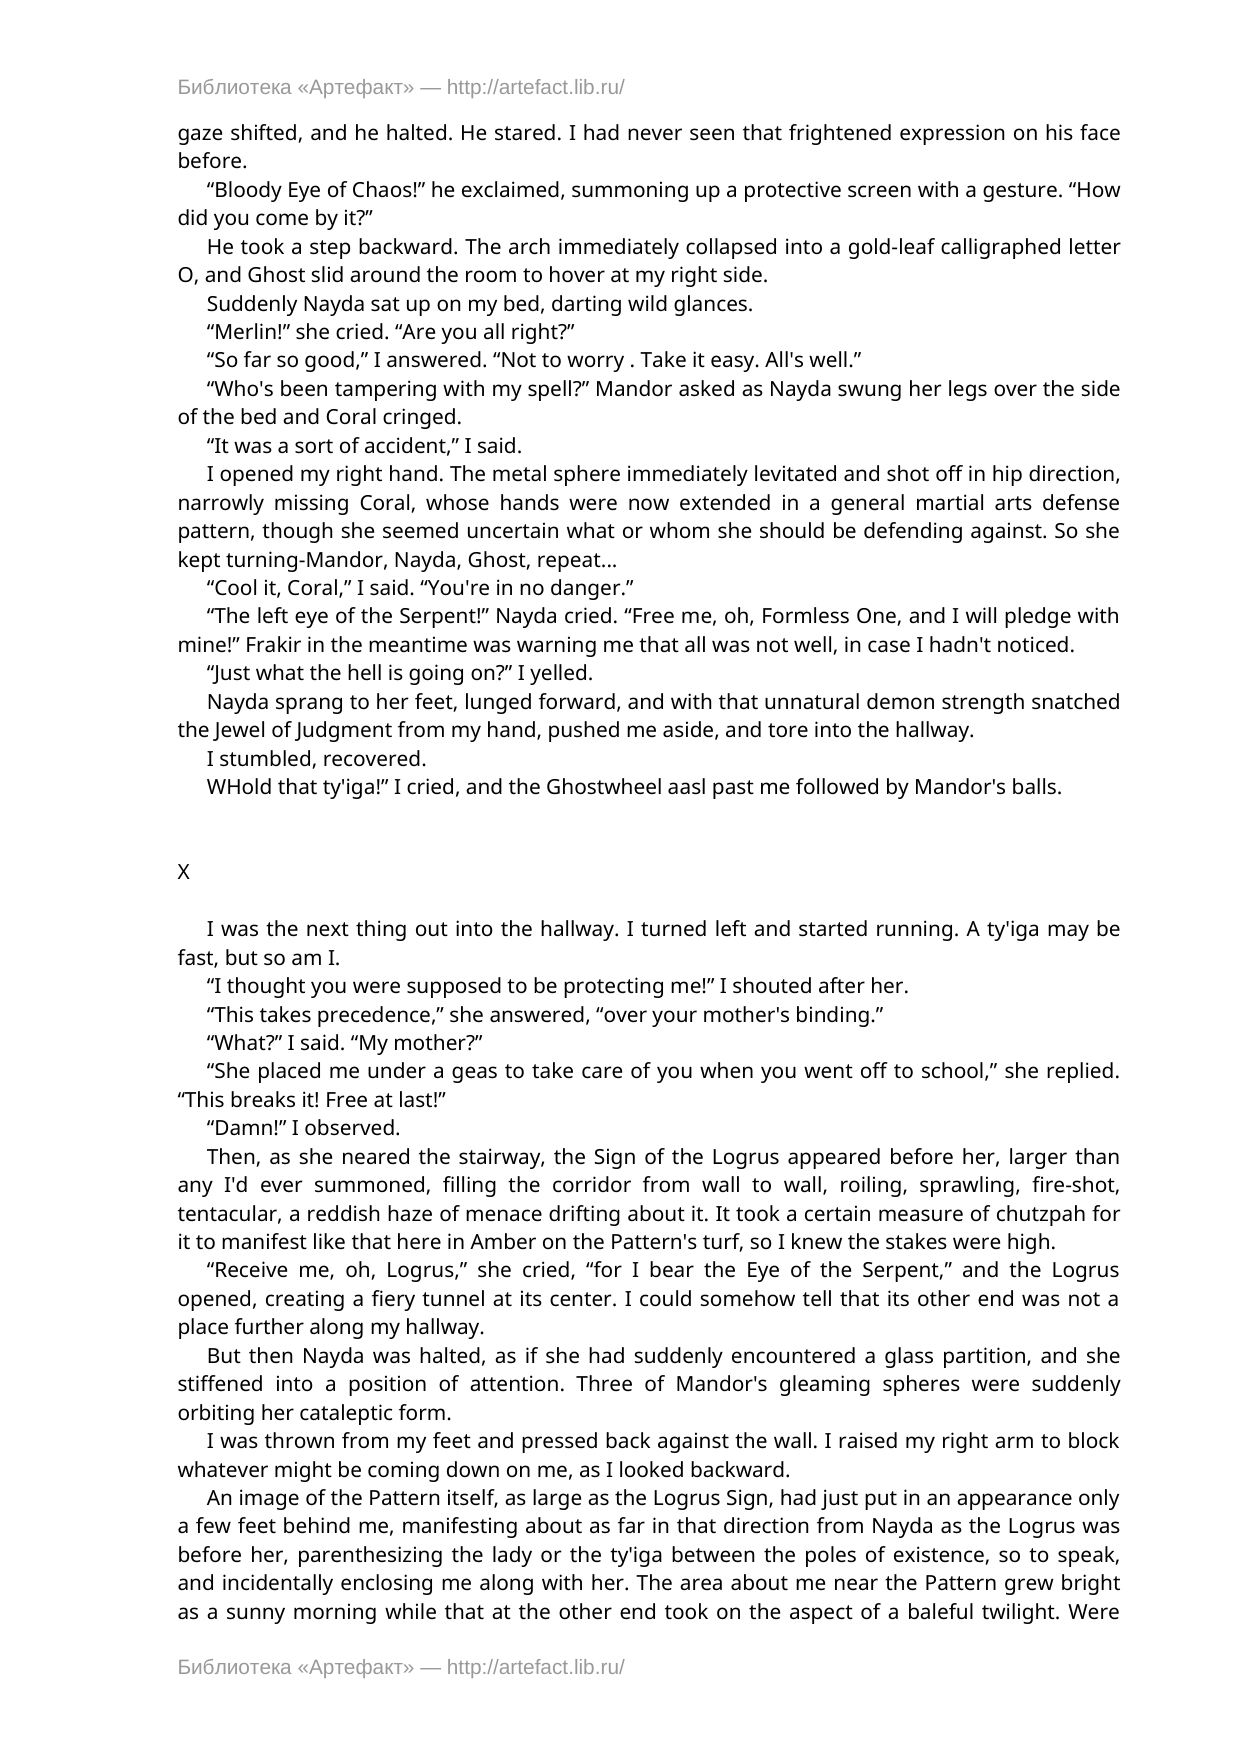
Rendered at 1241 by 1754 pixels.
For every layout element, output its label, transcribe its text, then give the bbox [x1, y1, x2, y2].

text “Just what the hell is going on?” I yelled. [177, 658, 1122, 687]
text “Cool it, Coral,” I said. “You're in no danger.” [177, 573, 1122, 602]
text Nayda sprang to her feet, lunged forward, and with that unnatural demon strength snatched the Jewel of Judgment from my hand, pushed me aside, and tore into the hallway. [177, 687, 1122, 744]
text “She placed me under a geas to take care of you when you went off to school,” she replied. “This breaks it! Free at last!” [177, 1057, 1122, 1113]
text “I thought you were supposed to be protecting me!” I shouted after her. [177, 971, 1122, 1000]
text I was the next thing out into the hallway. I turned left and started running. A ty'iga may be fast, but so am I. [177, 914, 1122, 971]
text “What?” I said. “My mother?” [177, 1028, 1122, 1057]
text I opened my right hand. The metal sphere immediately levitated and shot off in hip direction, narrowly missing Coral, whose hands were now extended in a general martial arts defense pattern, though she seemed uncertain what or whom she should be defending against. So she kept turning-Mandor, Nayda, Ghost, repeat... [177, 459, 1122, 573]
text “Merlin!” she cried. “Are you all right?” [177, 317, 1122, 346]
text “So far so good,” I answered. “Not to worry . Take it easy. All's well.” [177, 346, 1122, 374]
text Then, as she neared the stairway, the Sign of the Logrus appeared before her, larger than any I'd ever summoned, filling the corridor from wall to wall, roiling, sprawling, fire-shot, tentacular, a reddish haze of menace drifting about it. It took a certain measure of chutzpah for it to manifest like that here in Amber on the Pattern's turf, so I knew the stakes were high. [177, 1142, 1122, 1256]
text I stumbled, recovered. [177, 744, 1122, 772]
text X [177, 857, 1122, 886]
text I was thrown from my feet and pressed back against the wall. I raised my right arm to block whatever might be coming down on me, as I looked backward. [177, 1426, 1122, 1483]
text But then Nayda was halted, as if she had suddenly encountered a glass partition, and she stiffened into a position of attention. Three of Mandor's gleaming spheres were suddenly orbiting her cataleptic form. [177, 1341, 1122, 1426]
text He took a step backward. The arch immediately collapsed into a gold-leaf calligraphed letter O, and Ghost slid around the room to hover at my right side. [177, 232, 1122, 289]
text WHold that ty'iga!” I cried, and the Ghostwheel aasl past me followed by Mandor's balls. [177, 772, 1122, 801]
text “Who's been tampering with my spell?” Mandor asked as Nayda swung her legs over the side of the bed and Coral cringed. [177, 374, 1122, 431]
text “Bloody Eye of Chaos!” he exclaimed, summoning up a protective screen with a gesture. “How did you come by it?” [177, 175, 1122, 232]
text “This takes precedence,” she answered, “over your mother's binding.” [177, 1000, 1122, 1028]
text “The left eye of the Serpent!” Nayda cried. “Free me, oh, Formless One, and I will pledge with mine!” Frakir in the meantime was warning me that all was not well, in case I hadn't noticed. [177, 602, 1122, 658]
text Suddenly Nayda sat up on my bed, darting wild glances. [177, 289, 1122, 317]
text “Damn!” I observed. [177, 1113, 1122, 1142]
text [177, 1483, 1122, 1625]
text “Receive me, oh, Logrus,” she cried, “for I bear the Eye of the Serpent,” and the Logrus opened, creating a fiery tunnel at its center. I could somehow tell that its other end was not a place further along my hallway. [177, 1256, 1122, 1341]
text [177, 118, 1122, 175]
text “It was a sort of accident,” I said. [177, 431, 1122, 459]
